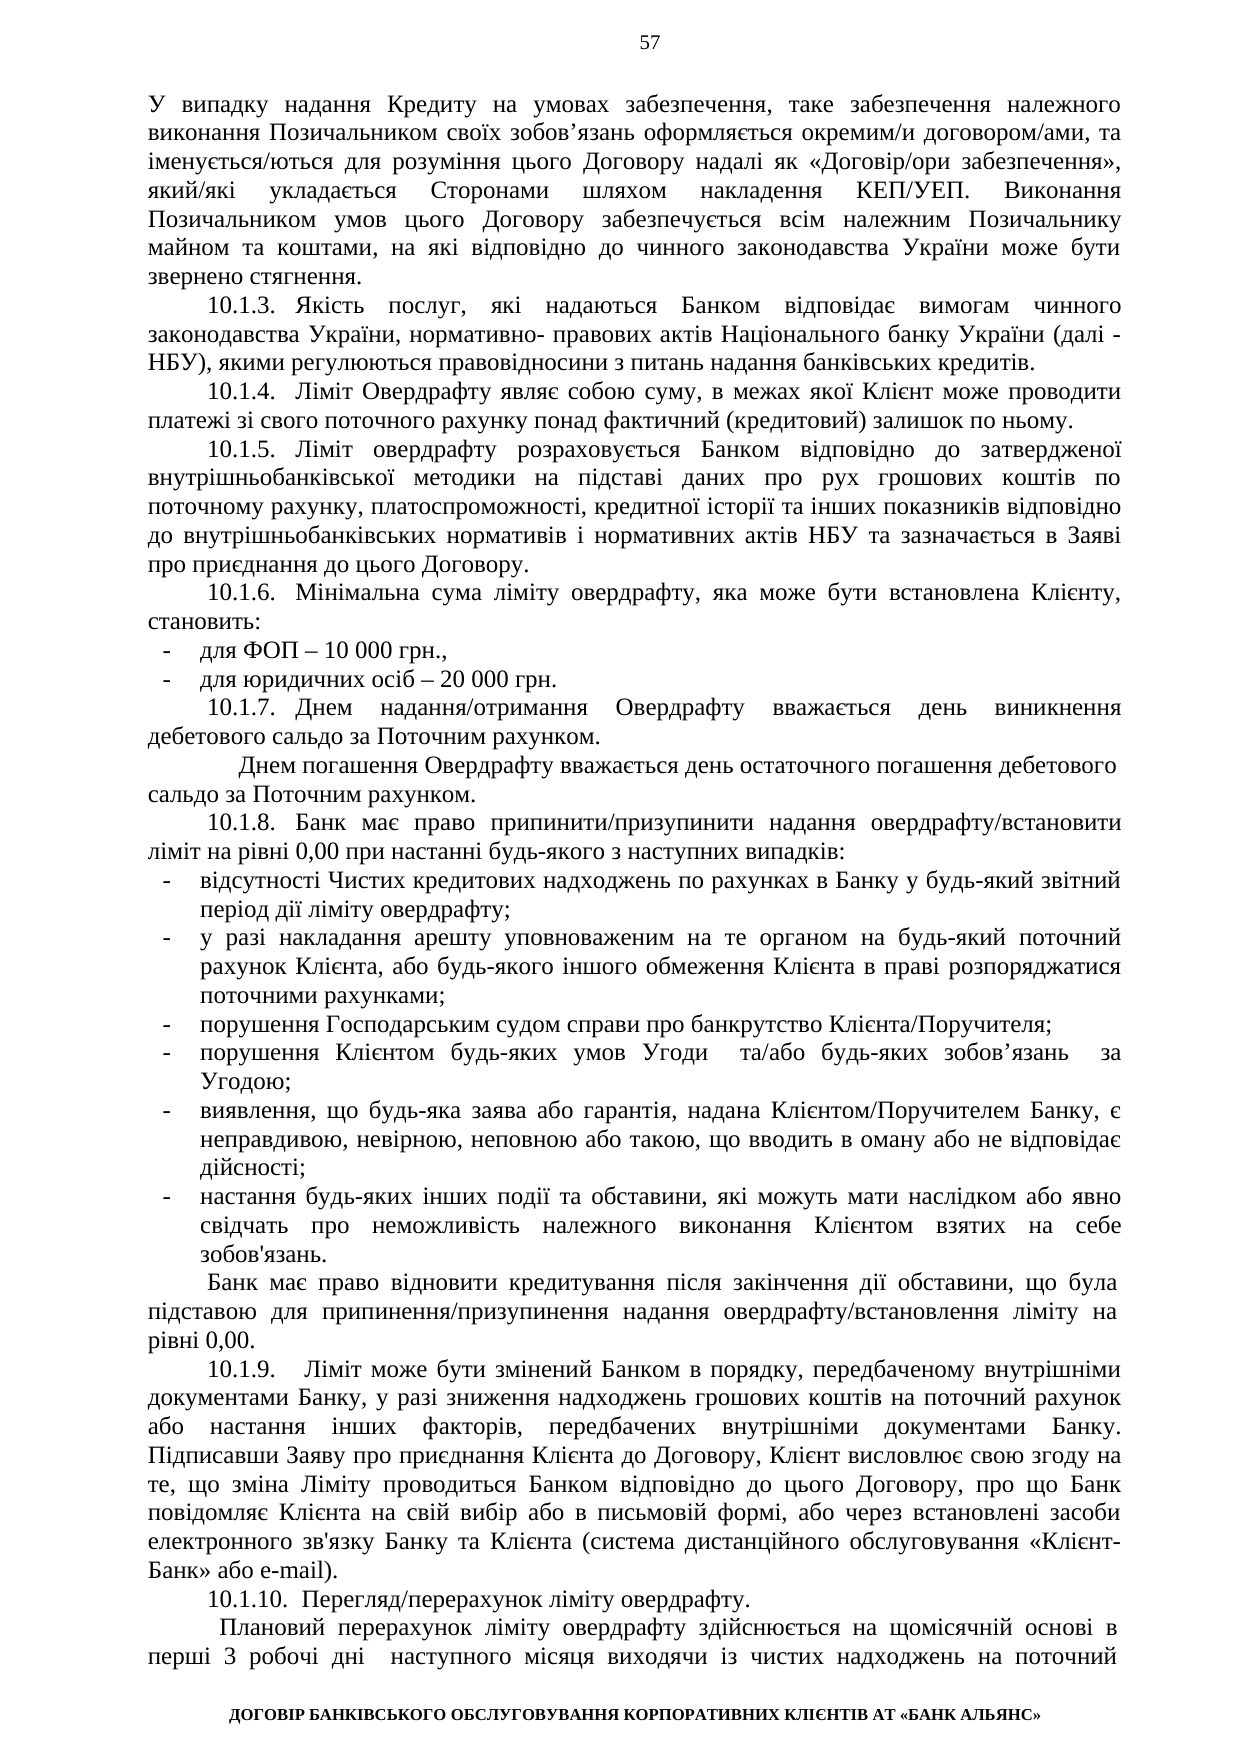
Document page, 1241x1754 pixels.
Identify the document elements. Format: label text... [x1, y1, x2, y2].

text Днем погашення Овердрафту вважається день остаточного погашення дебетового сальдо за Поточним рахунком. [148, 750, 1118, 807]
list у разі накладання арешту уповноваженим на те органом на будь-який поточний рахунок Клієнта, або будь-якого іншого обмеження Клієнта в праві розпоряджатися поточними рахунками; [162, 922, 1122, 1009]
list Якість послуг, які надаються Банком відповідає вимогам чинного законодавства України, нормативно- правових актів Національного банку України (далі - НБУ), якими регулюються правовідносини з питань надання банківських кредитів. [148, 290, 1122, 376]
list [148, 89, 1122, 290]
list Ліміт овердрафту розраховується Банком відповідно до затвердженої внутрішньобанківської методики на підставі даних про рух грошових коштів по поточному рахунку, платоспроможності, кредитної історії та інших показників відповідно до внутрішньобанківських нормативів і нормативних актів НБУ та зазначається в Заяві про приєднання до цього Договору. [148, 434, 1122, 577]
list для ФОП – 10 000 грн., [162, 635, 1122, 664]
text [148, 1612, 1118, 1670]
list Ліміт Овердрафту являє собою суму, в межах якої Клієнт може проводити платежі зі свого поточного рахунку понад фактичний (кредитовий) залишок по ньому. [148, 376, 1122, 434]
list Банк має право припинити/призупинити надання овердрафту/встановити ліміт на рівні 0,00 при настанні будь-якого з наступних випадків: [148, 807, 1122, 865]
list для юридичних осіб – 20 000 грн. [162, 664, 1122, 692]
list Перегляд/перерахунок ліміту овердрафту. [148, 1584, 1122, 1612]
list Ліміт може бути змінений Банком в порядку, передбаченому внутрішніми документами Банку, у разі зниження надходжень грошових коштів на поточний рахунок або настання інших факторів, передбачених внутрішніми документами Банку. Підписавши Заяву про приєднання Клієнта до Договору, Клієнт висловлює свою згоду на те, що зміна Ліміту проводиться Банком відповідно до цього Договору, про що Банк повідомляє Клієнта на свій вибір або в письмовій формі, або через встановлені засоби електронного зв'язку Банку та Клієнта (система дистанційного обслуговування «Клієнт-Банк» або e-mail). [148, 1354, 1122, 1584]
text Банк має право відновити кредитування після закінчення дії обставини, що була підставою для припинення/призупинення надання овердрафту/встановлення ліміту на рівні 0,00. [148, 1267, 1118, 1354]
list Днем надання/отримання Овердрафту вважається день виникнення дебетового сальдо за Поточним рахунком. [148, 692, 1122, 750]
list виявлення, що будь-яка заява або гарантія, надана Клієнтом/Поручителем Банку, є неправдивою, невірною, неповною або такою, що вводить в оману або не відповідає дійсності; [162, 1095, 1122, 1181]
list порушення Господарським судом справи про банкрутство Клієнта/Поручителя; [162, 1009, 1122, 1037]
list Мінімальна сума ліміту овердрафту, яка може бути встановлена Клієнту, становить: [148, 577, 1122, 635]
list відсутності Чистих кредитових надходжень по рахунках в Банку у будь-який звітний період дії ліміту овердрафту; [162, 865, 1122, 922]
list настання будь-яких інших події та обставини, які можуть мати наслідком або явно свідчать про неможливість належного виконання Клієнтом взятих на себе зобов'язань. [162, 1181, 1122, 1267]
list порушення Клієнтом будь-яких умов Угоди та/або будь-яких зобов’язань за Угодою; [162, 1037, 1122, 1095]
